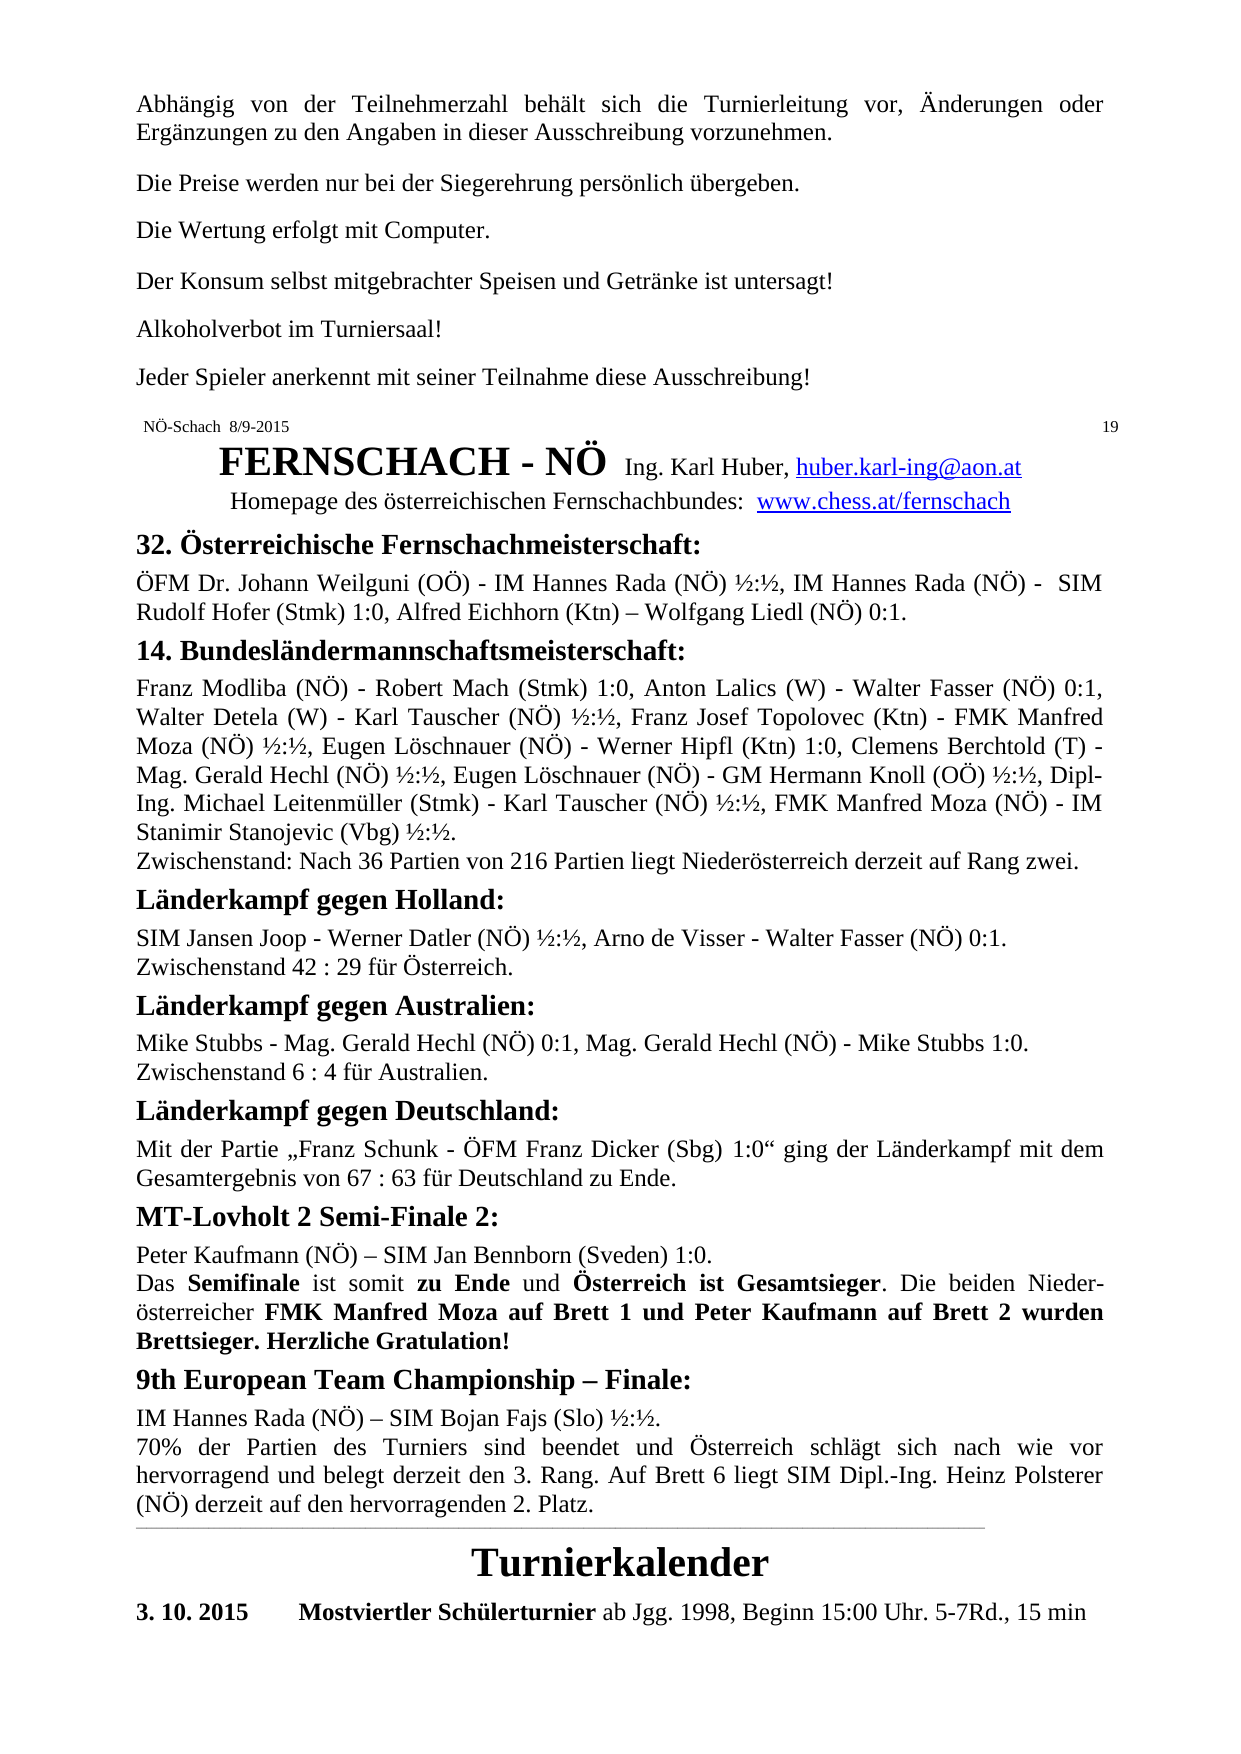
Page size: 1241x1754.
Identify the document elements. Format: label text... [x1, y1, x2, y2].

text 70% der Partien des Turniers sind beendet und Österreich schlägt sich nach wie vor hervorragend und belegt derzeit den 3. Rang. Auf Brett 6 liegt SIM Dipl.-Ing. Heinz Polsterer (NÖ) derzeit auf den hervorragenden 2. Platz. [136, 1206, 1104, 1293]
text Info für beide Turniere: Michael Felbermayer Tel.: 0699/10401152 oder [136, 1611, 1104, 1640]
text Länderkampf gegen Australien: [136, 762, 1104, 796]
text Fritz Wöber: Tel.: 02732 / 70855, eMail: woeber.keg@aon.at. [136, 1520, 1104, 1549]
text 32. Österreichische Fernschachmeisterschaft: [136, 302, 1104, 335]
text Länderkampf gegen Holland: [136, 657, 1104, 690]
text 9th European Team Championship – Finale: [136, 1137, 1104, 1170]
text 14. Bundesländermannschaftsmeisterschaft: [136, 407, 1104, 441]
text Jeder Spieler anerkennt mit seiner Teilnahme diese Ausschreibung! [136, 137, 1104, 165]
text 11.-17.10.2015 Senioren-Landesmeisterschaft 2015 in Spitz/Donau: Info und Anmeldung: Herbert Gruszka: Tel.: 02732 / 75234, eMail: gruszka.herbert@aon.at, [136, 1463, 1104, 1520]
text 25. 10. 2015 13. Sieghartser Jugendschachopen u. Semifinale der NÖSV Jugend-LM [136, 1583, 1104, 1611]
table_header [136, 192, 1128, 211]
text Zwischenstand 6 : 4 für Australien. [136, 832, 1104, 861]
text ÖFM Dr. Johann Weilguni (OÖ) - IM Hannes Rada (NÖ) ½:½, IM Hannes Rada (NÖ) - SIM Rudolf Hofer (Stmk) 1:0, Alfred Eichhorn (Ktn) – Wolfgang Liedl (NÖ) 0:1. [136, 343, 1104, 400]
text Peter Kaufmann (NÖ) – SIM Jan Bennborn (Sveden) 1:0. [136, 1014, 1104, 1043]
text Alkoholverbot im Turniersaal! [136, 89, 1104, 117]
text Homepage des österreichischen Fernschachbundes: www.chess.at/fernschach [136, 261, 1104, 290]
text Hotel Moser-Reiter, 3380 Pöchlarn, Bahnhofplatz 3. Info: Robert Gattermayer, Tel: 06641035999, eMail: r.gattermayer@a1.net. [136, 1401, 1104, 1458]
text IM Hannes Rada (NÖ) – SIM Bojan Fajs (Slo) ½:½. [136, 1178, 1104, 1206]
text Turnierkalender [136, 1312, 1104, 1360]
text 24. 10. 2015 3. Rudolf Hamersky Gedenkturnier u. Klubmeisterschaft Sieghartskirchen [136, 1554, 1104, 1583]
text Mike Stubbs - Mag. Gerald Hechl (NÖ) 0:1, Mag. Gerald Hechl (NÖ) - Mike Stubbs 1:0. [136, 803, 1104, 832]
text MT-Lovholt 2 Semi-Finale 2: [136, 974, 1104, 1007]
text 3. 10. 2015 Mostviertler Schülerturnier ab Jgg. 1998, Beginn 15:00 Uhr. 5-7Rd., 15 min [136, 1372, 1104, 1401]
text Mit der Partie „Franz Schunk - ÖFM Franz Dicker (Sbg) 1:0“ ging der Länderkampf mit dem Gesamtergebnis von 67 : 63 für Deutschland zu Ende. [136, 909, 1104, 966]
text FERNSCHACH - NÖ Ing. Karl Huber, huber.karl-ing@aon.at [136, 211, 1104, 259]
text Zwischenstand: Nach 36 Partien von 216 Partien liegt Niederösterreich derzeit auf Rang zwei. [136, 621, 1104, 649]
text Länderkampf gegen Deutschland: [136, 868, 1104, 902]
text SIM Jansen Joop - Werner Datler (NÖ) ½:½, Arno de Visser - Walter Fasser (NÖ) 0:1. [136, 698, 1104, 726]
text Zwischenstand 42 : 29 für Österreich. [136, 726, 1104, 755]
text Das Semifinale ist somit zu Ende und Österreich ist Gesamtsieger. Die beiden Nieder-österreicher FMK Manfred Moza auf Brett 1 und Peter Kaufmann auf Brett 2 wurden Brettsieger. Herzliche Gratulation! [136, 1043, 1104, 1129]
text Franz Modliba (NÖ) - Robert Mach (Stmk) 1:0, Anton Lalics (W) - Walter Fasser (NÖ) 0:1, Walter Detela (W) - Karl Tauscher (NÖ) ½:½, Franz Josef Topolovec (Ktn) - FMK Manfred Moza (NÖ) ½:½, Eugen Löschnauer (NÖ) - Werner Hipfl (Ktn) 1:0, Clemens Berchtold (T) - Mag. Gerald Hechl (NÖ) ½:½, Eugen Löschnauer (NÖ) - GM Hermann Knoll (OÖ) ½:½, Dipl-Ing. Michael Leitenmüller (Stmk) - Karl Tauscher (NÖ) ½:½, FMK Manfred Moza (NÖ) - IM Stanimir Stanojevic (Vbg) ½:½. [136, 448, 1104, 621]
